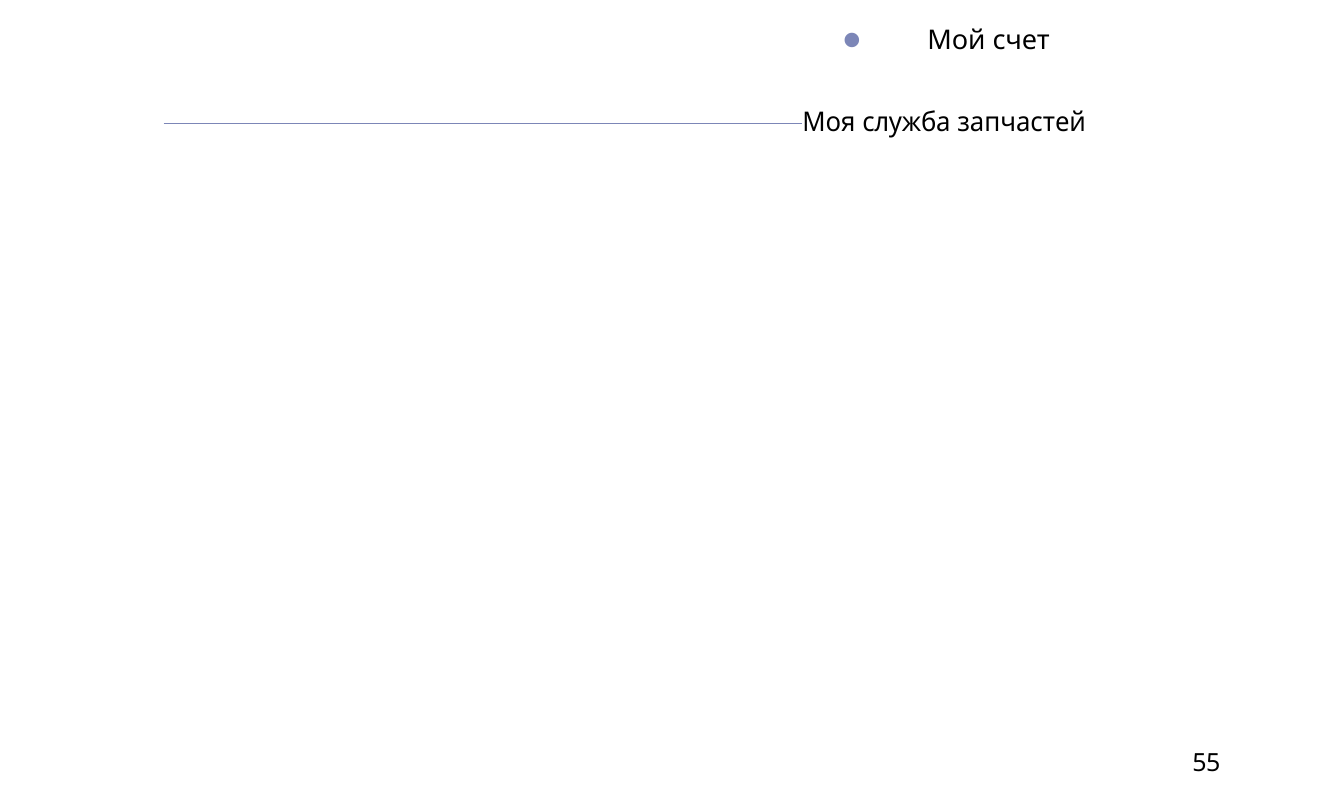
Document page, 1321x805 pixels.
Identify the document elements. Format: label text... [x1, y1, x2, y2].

list Мой счет [842, 21, 1258, 58]
text Моя служба запчастей [27, 102, 1222, 139]
